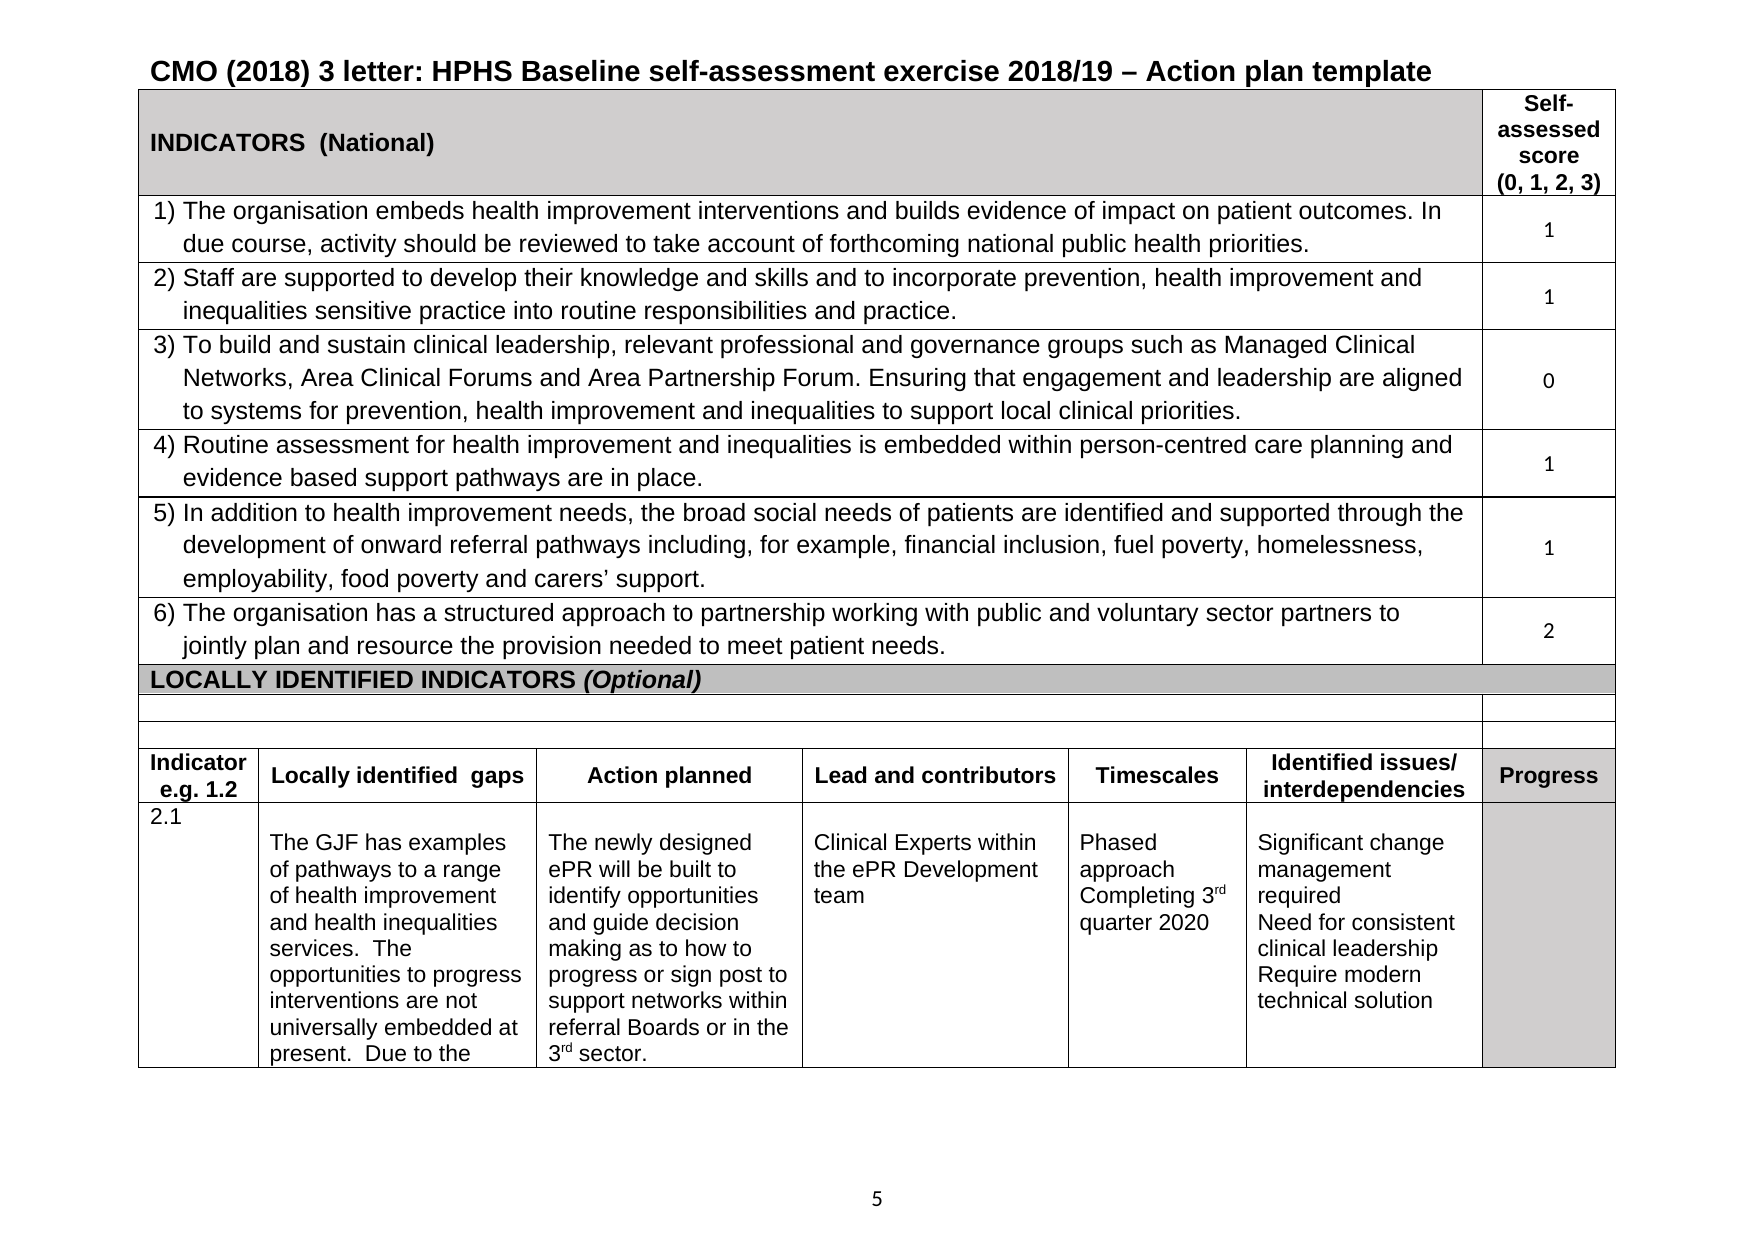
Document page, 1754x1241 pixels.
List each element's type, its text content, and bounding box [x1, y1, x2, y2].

table_cell LOCALLY IDENTIFIED INDICATORS (Optional) [139, 665, 1615, 693]
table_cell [1069, 803, 1246, 1067]
table_cell Self-assessed score (0, 1, 2, 3) [1483, 90, 1615, 195]
table_cell [139, 695, 1482, 721]
table_cell Indicator e.g. 1.2 [139, 749, 258, 802]
table_cell [1483, 722, 1615, 748]
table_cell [537, 803, 802, 1067]
table_cell Progress [1483, 749, 1615, 802]
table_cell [803, 803, 1068, 1067]
table_cell Timescales [1069, 749, 1246, 802]
table_cell The organisation embeds health improvement interventions and builds evidence of impact on patient outcomes. In due course, activity should be reviewed to take account of forthcoming national public health priorities. [139, 196, 1482, 262]
table_cell [1483, 695, 1615, 721]
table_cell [1247, 803, 1482, 1067]
table_cell Identified issues/ interdependencies [1247, 749, 1482, 802]
table_cell In addition to health improvement needs, the broad social needs of patients are identified and supported through the development of onward referral pathways including, for example, financial inclusion, fuel poverty, homelessness, employability, food poverty and carers’ support. [139, 498, 1482, 597]
table_cell The organisation has a structured approach to partnership working with public and voluntary sector partners to jointly plan and resource the provision needed to meet patient needs. [139, 598, 1482, 664]
table_cell To build and sustain clinical leadership, relevant professional and governance groups such as Managed Clinical Networks, Area Clinical Forums and Area Partnership Forum. Ensuring that engagement and leadership are aligned to systems for prevention, health improvement and inequalities to support local clinical priorities. [139, 330, 1482, 429]
table_cell [1483, 803, 1615, 1067]
table_cell 2.1 [139, 803, 258, 1067]
table_cell Locally identified gaps [259, 749, 536, 802]
table_cell Action planned [537, 749, 802, 802]
table_cell Staff are supported to develop their knowledge and skills and to incorporate prevention, health improvement and inequalities sensitive practice into routine responsibilities and practice. [139, 263, 1482, 329]
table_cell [259, 803, 536, 1067]
table_cell Lead and contributors [803, 749, 1068, 802]
table_cell [139, 722, 1482, 748]
table_cell Routine assessment for health improvement and inequalities is embedded within person-centred care planning and evidence based support pathways are in place. [139, 430, 1482, 496]
table_cell INDICATORS (National) [139, 90, 1482, 195]
